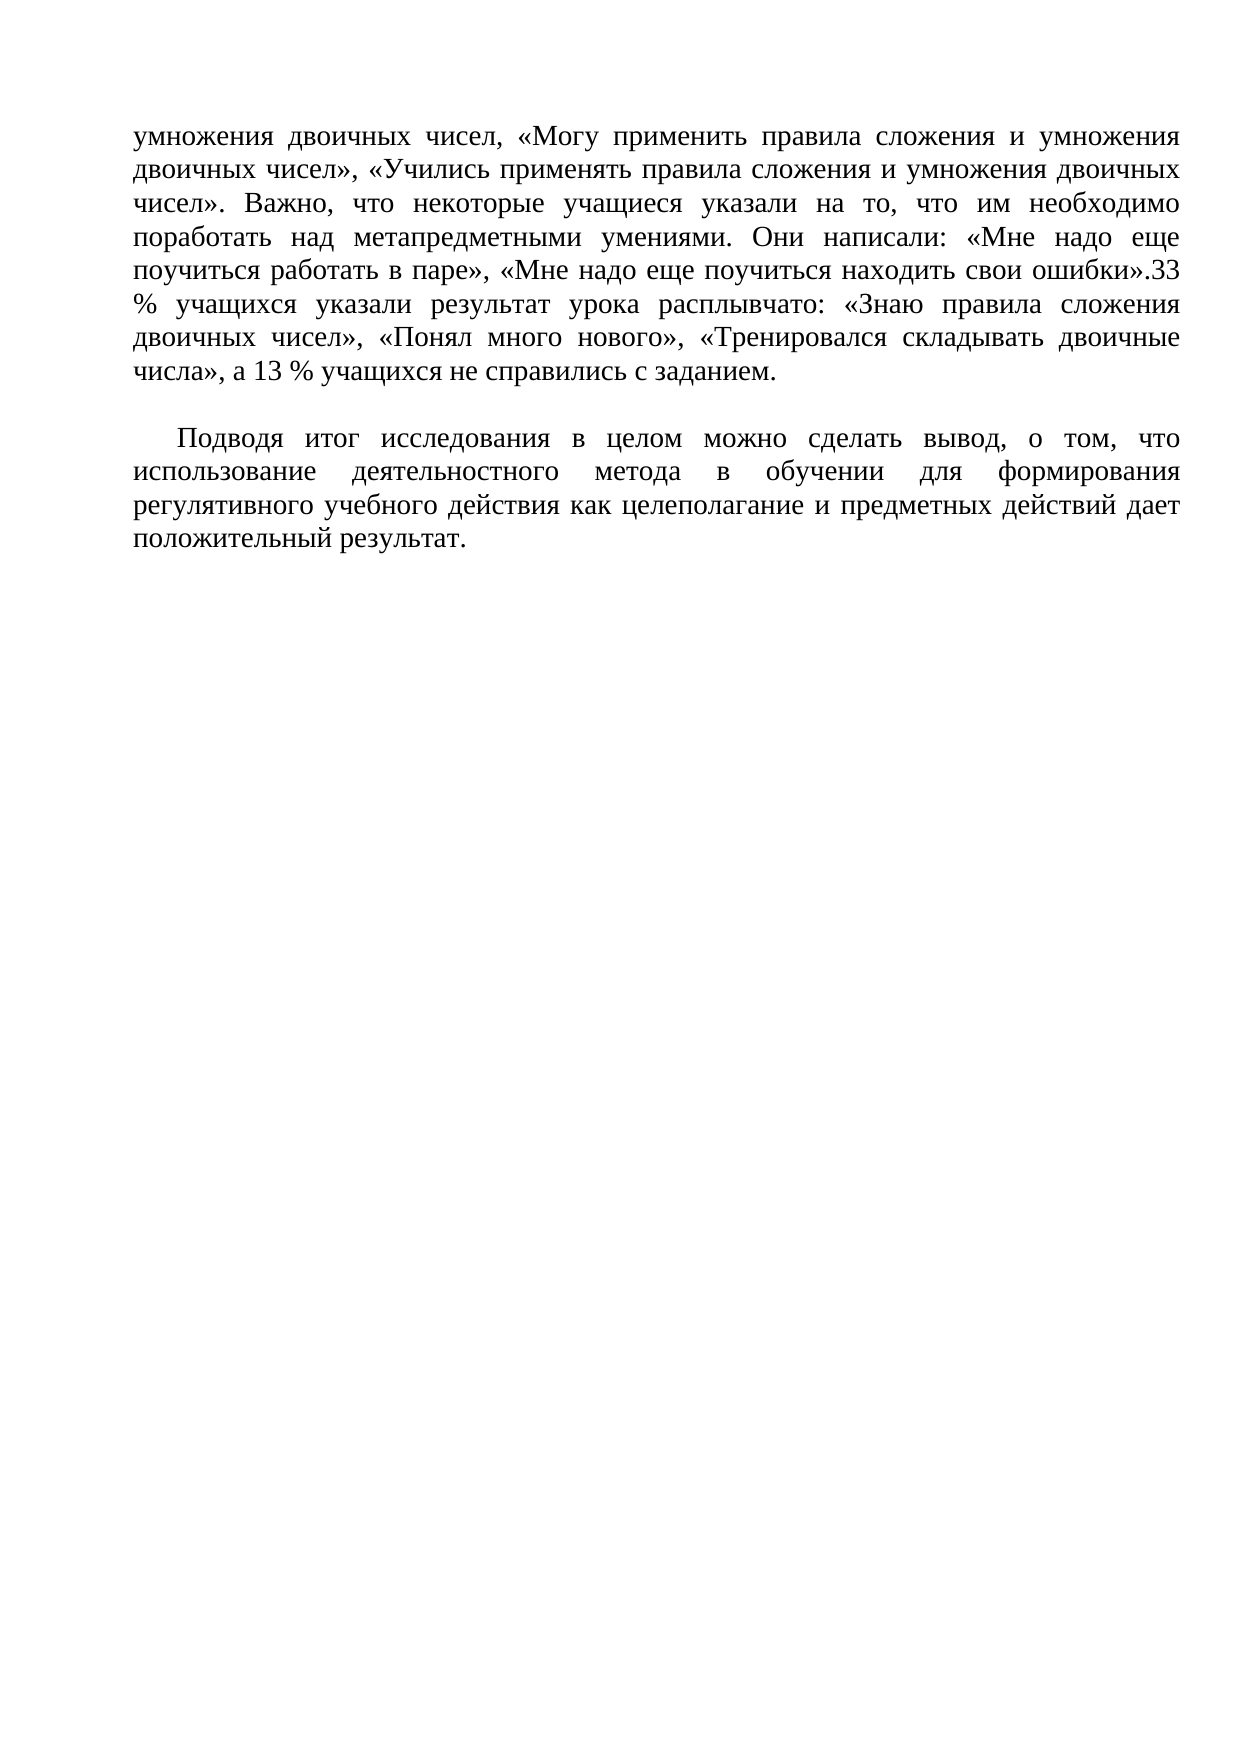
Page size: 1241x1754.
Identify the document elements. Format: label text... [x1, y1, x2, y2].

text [133, 118, 1181, 386]
text Подводя итог исследования в целом можно сделать вывод, о том, что использование деятельностного метода в обучении для формирования регулятивного учебного действия как целеполагание и предметных действий дает положительный результат. [133, 420, 1181, 554]
